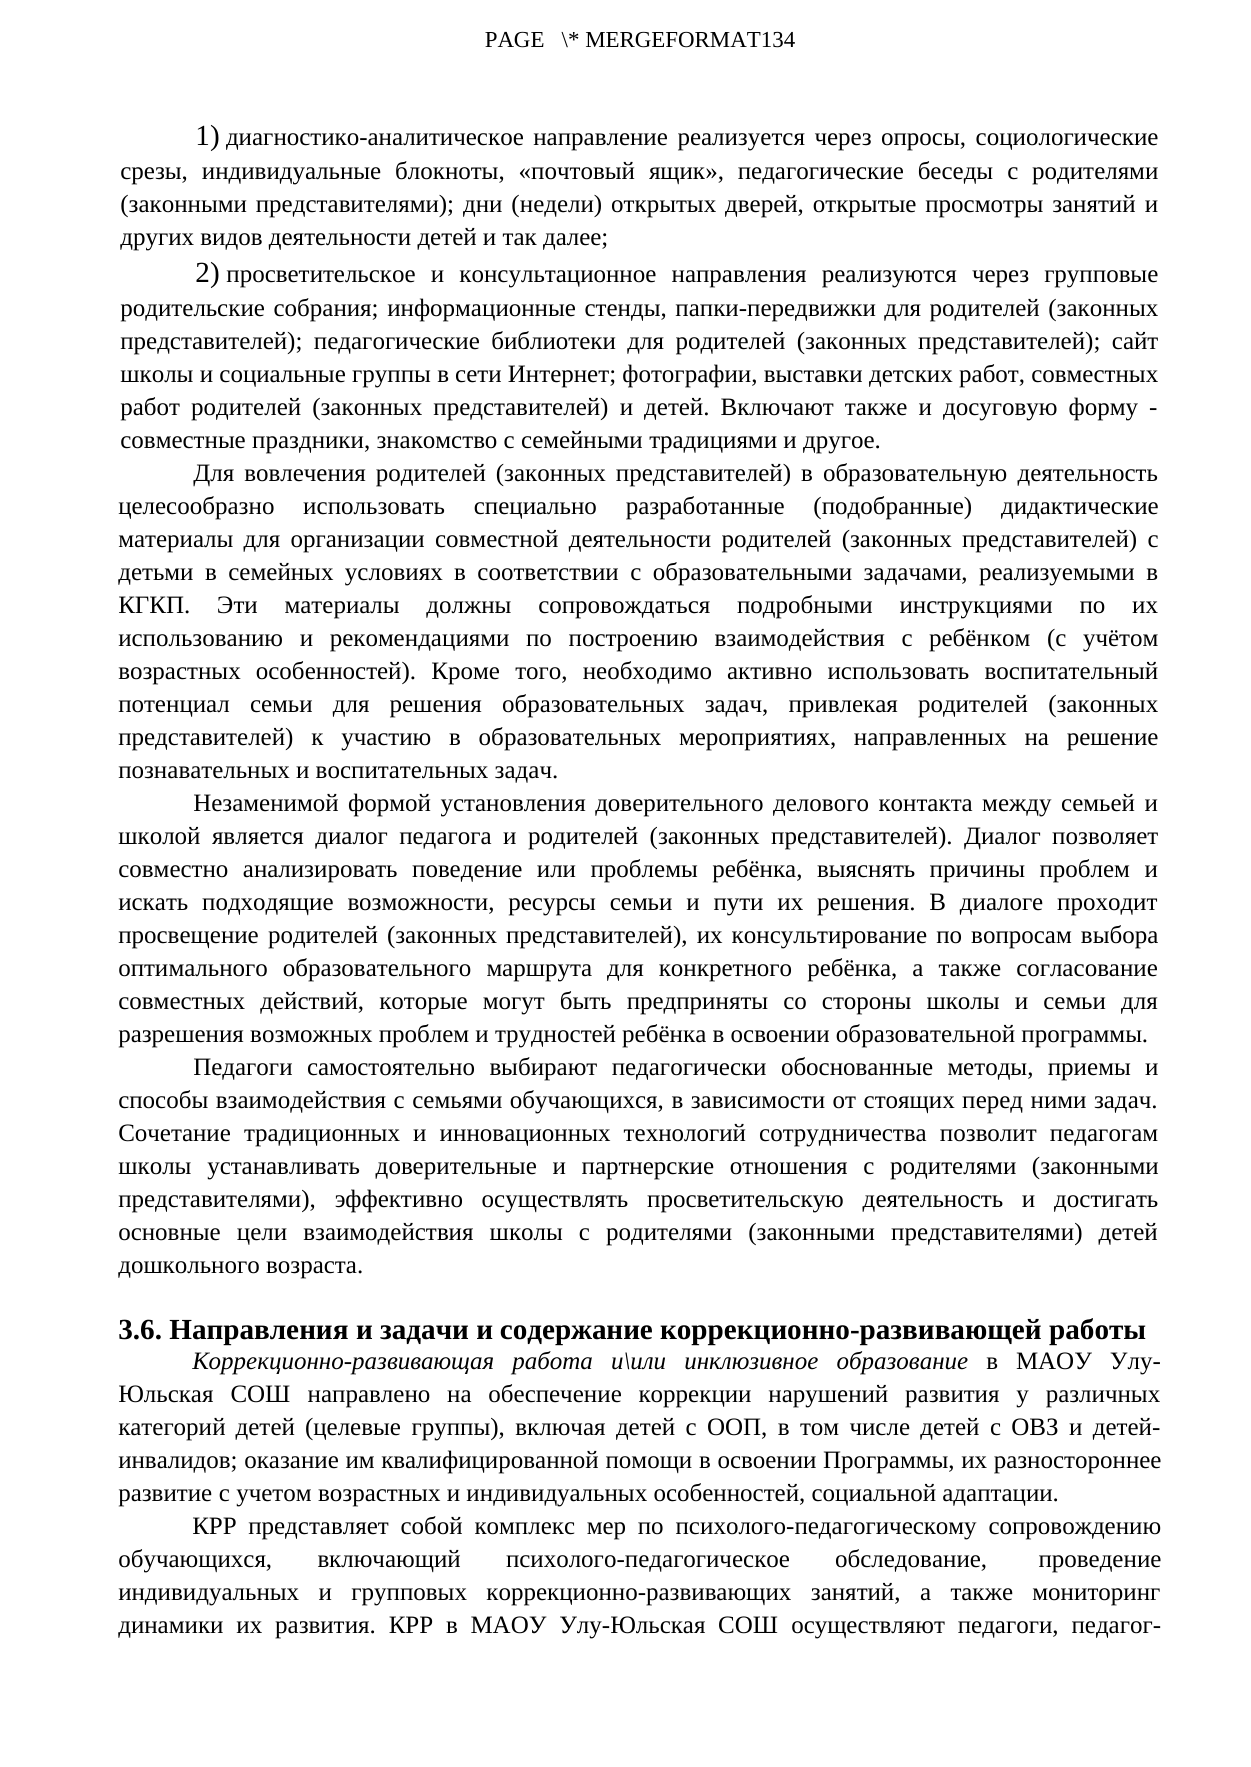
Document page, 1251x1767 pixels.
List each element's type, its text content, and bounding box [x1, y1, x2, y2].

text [118, 1511, 1161, 1639]
text Незаменимой формой установления доверительного делового контакта между семьей и школой является диалог педагога и родителей (законных представителей). Диалог позволяет совместно анализировать поведение или проблемы ребёнка, выяснять причины проблем и искать подходящие возможности, ресурсы семьи и пути их решения. В диалоге проходит просвещение родителей (законных представителей), их консультирование по вопросам выбора оптимального образовательного маршрута для конкретного ребёнка, а также согласование совместных действий, которые могут быть предприняты со стороны школы и семьи для разрешения возможных проблем и трудностей ребёнка в освоении образовательной программы. [118, 788, 1159, 1048]
text Для вовлечения родителей (законных представителей) в образовательную деятельность целесообразно использовать специально разработанные (подобранные) дидактические материалы для организации совместной деятельности родителей (законных представителей) с детьми в семейных условиях в соответствии с образовательными задачами, реализуемыми в КГКП. Эти материалы должны сопровождаться подробными инструкциями по их использованию и рекомендациями по построению взаимодействия с ребёнком (с учётом возрастных особенностей). Кроме того, необходимо активно использовать воспитательный потенциал семьи для решения образовательных задач, привлекая родителей (законных представителей) к участию в образовательных мероприятиях, направленных на решение познавательных и воспитательных задач. [118, 458, 1159, 784]
text Коррекционно-развивающая работа и\или инклюзивное образование в МАОУ Улу-Юльская СОШ направлено на обеспечение коррекции нарушений развития у различных категорий детей (целевые группы), включая детей с ООП, в том числе детей с ОВЗ и детей-инвалидов; оказание им квалифицированной помощи в освоении Программы, их разностороннее развитие с учетом возрастных и индивидуальных особенностей, социальной адаптации. [118, 1346, 1161, 1507]
subtitle 3.6. Направления и задачи и содержание коррекционно-развивающей работы [118, 1312, 1161, 1346]
list просветительское и консультационное направления реализуются через групповые родительские собрания; информационные стенды, папки-передвижки для родителей (законных представителей); педагогические библиотеки для родителей (законных представителей); сайт школы и социальные группы в сети Интернет; фотографии, выставки детских работ, совместных работ родителей (законных представителей) и детей. Включают также и досуговую форму - совместные праздники, знакомство с семейными традициями и другое. [120, 255, 1159, 454]
list диагностико-аналитическое направление реализуется через опросы, социологические срезы, индивидуальные блокноты, «почтовый ящик», педагогические беседы с родителями (законными представителями); дни (недели) открытых дверей, открытые просмотры занятий и других видов деятельности детей и так далее; [120, 118, 1159, 251]
text Педагоги самостоятельно выбирают педагогически обоснованные методы, приемы и способы взаимодействия с семьями обучающихся, в зависимости от стоящих перед ними задач. Сочетание традиционных и инновационных технологий сотрудничества позволит педагогам школы устанавливать доверительные и партнерские отношения с родителями (законными представителями), эффективно осуществлять просветительскую деятельность и достигать основные цели взаимодействия школы с родителями (законными представителями) детей дошкольного возраста. [118, 1052, 1159, 1279]
